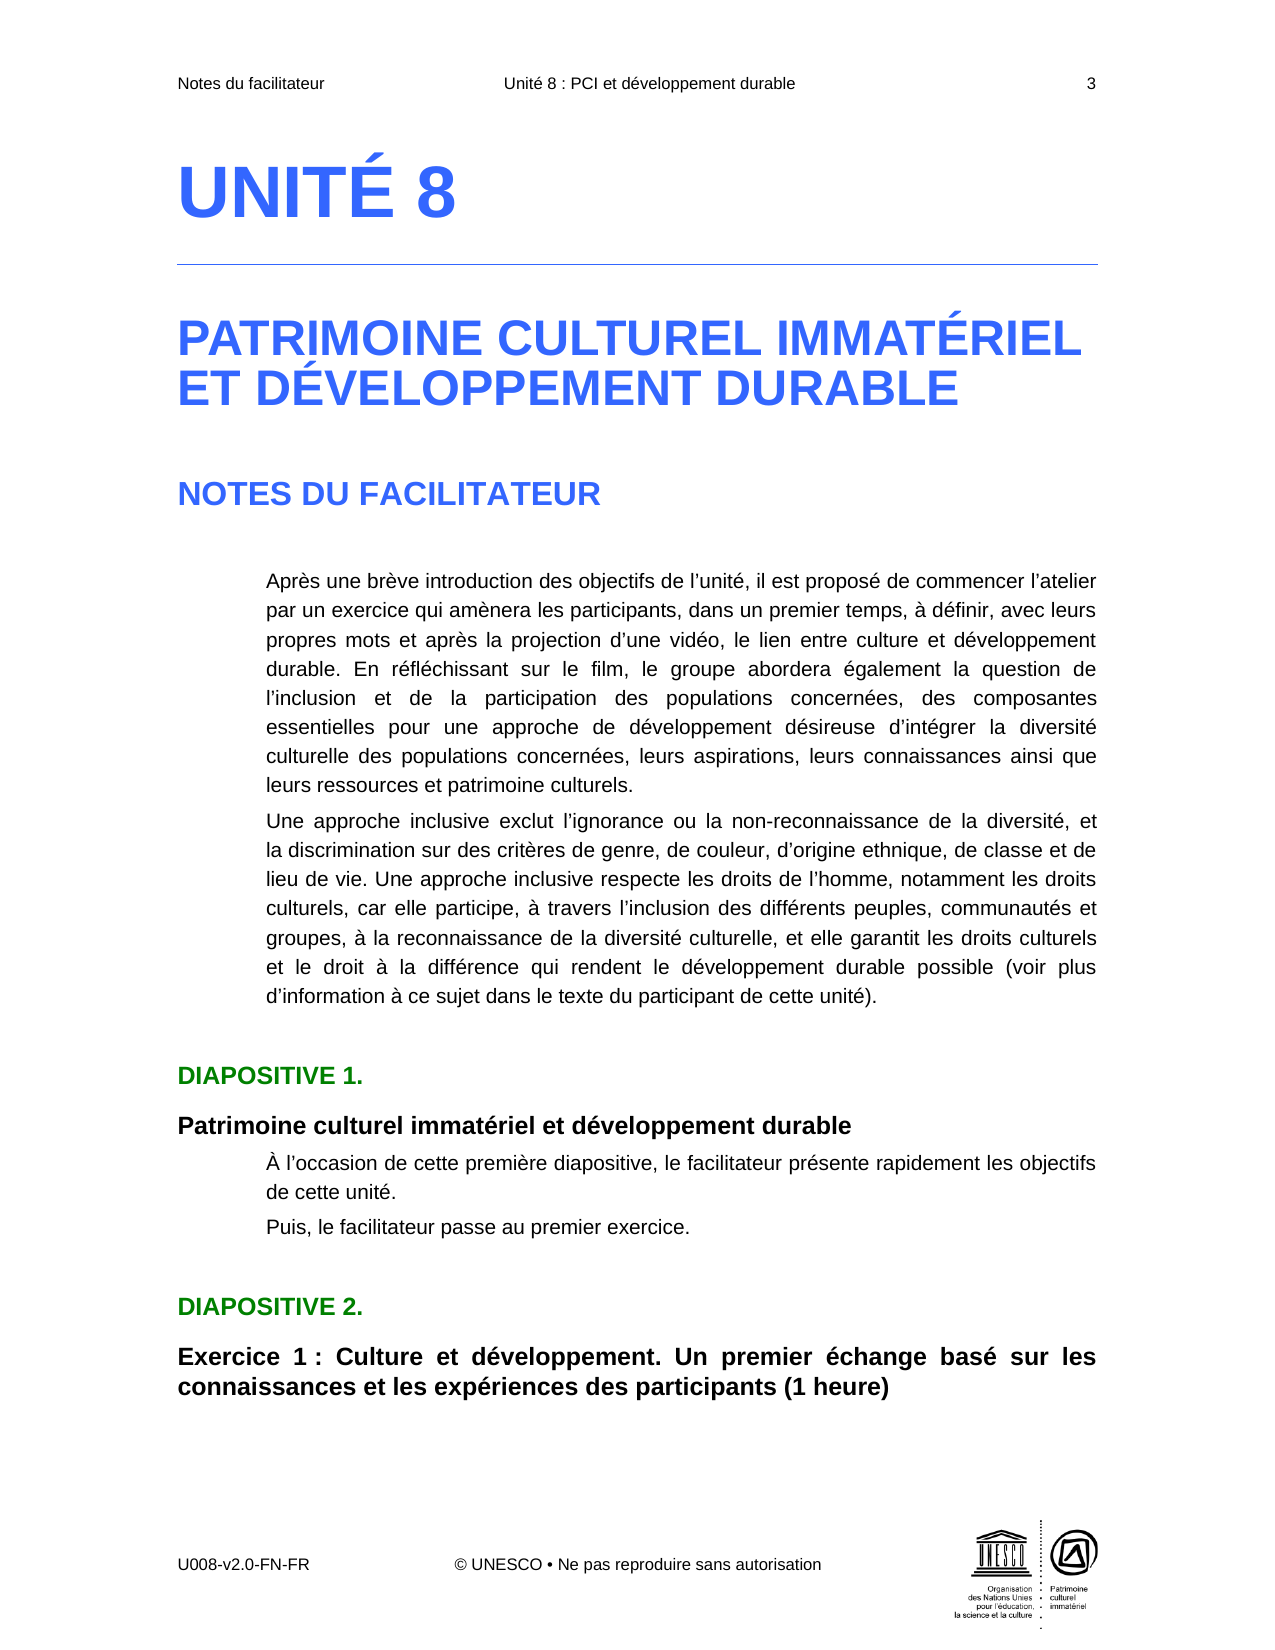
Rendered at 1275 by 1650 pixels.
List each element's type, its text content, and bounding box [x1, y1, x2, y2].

text Après une brève introduction des objectifs de l’unité, il est proposé de commencer l’atelier par un exercice qui amènera les participants, dans un premier temps, à définir, avec leurs propres mots et après la projection d’une vidéo, le lien entre culture et développement durable. En réfléchissant sur le film, le groupe abordera également la question de l’inclusion et de la participation des populations concernées, des composantes essentielles pour une approche de développement désireuse d’intégrer la diversité culturelle des populations concernées, leurs aspirations, leurs connaissances ainsi que leurs ressources et patrimoine culturels. [266, 565, 1098, 799]
text Une approche inclusive exclut l’ignorance ou la non-reconnaissance de la diversité, et la discrimination sur des critères de genre, de couleur, d’origine ethnique, de classe et de lieu de vie. Une approche inclusive respecte les droits de l’homme, notamment les droits culturels, car elle participe, à travers l’inclusion des différents peuples, communautés et groupes, à la reconnaissance de la diversité culturelle, et elle garantit les droits culturels et le droit à la différence qui rendent le développement durable possible (voir plus d’information à ce sujet dans le texte du participant de cette unité). [266, 805, 1098, 1009]
text NOTES du facilitateur [177, 465, 1098, 515]
text À l’occasion de cette première diapositive, le facilitateur présente rapidement les objectifs de cette unité. [266, 1147, 1098, 1205]
text unité 8 [177, 148, 1098, 264]
text Puis, le facilitateur passe au premier exercice. [266, 1211, 1098, 1240]
subtitle DIAPOSITIVE 2. [177, 1290, 1098, 1322]
picture [954, 1520, 1098, 1629]
text patrimoine culturel immatÉriel et développement durable [177, 315, 1098, 415]
text Patrimoine culturel immatériel et développement durable [177, 1111, 1098, 1140]
subtitle DIAPOSITIVE 1. [177, 1059, 1098, 1090]
text Exercice 1 : Culture et développement. Un premier échange basé sur les connaissances et les expériences des participants (1 heure) [177, 1342, 1098, 1401]
